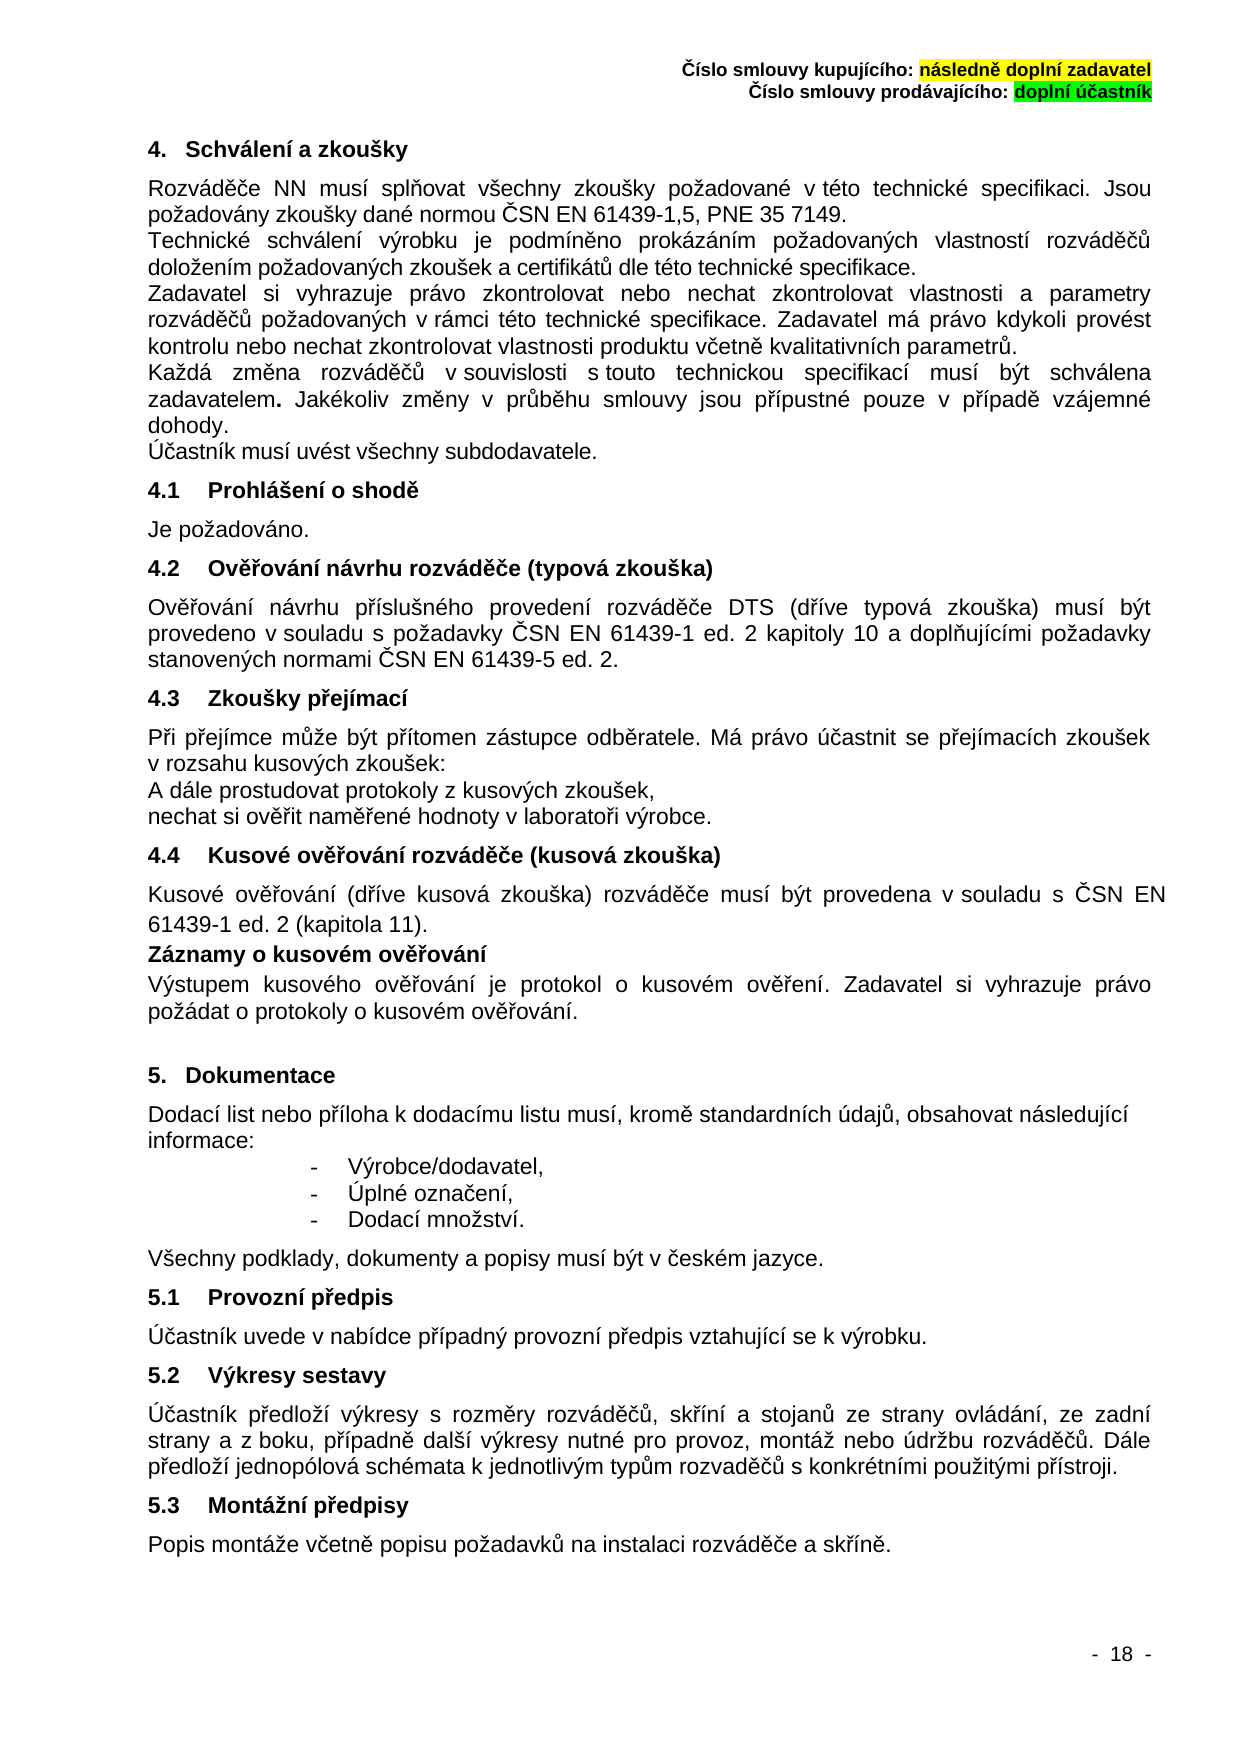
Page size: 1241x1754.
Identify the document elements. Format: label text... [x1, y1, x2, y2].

text Všechny podklady, dokumenty a popisy musí být v českém jazyce. [148, 1245, 1152, 1271]
text Účastník musí uvést všechny subdodavatele. [148, 438, 1152, 464]
text Popis montáže včetně popisu požadavků na instalaci rozváděče a skříně. [148, 1531, 1152, 1557]
text Ověřování návrhu rozváděče (typová zkouška) [148, 555, 1152, 581]
text Účastník uvede v nabídce případný provozní předpis vztahující se k výrobku. [148, 1323, 1152, 1349]
list Dodací množství. [310, 1206, 1152, 1233]
text Prohlášení o shodě [148, 477, 1152, 503]
text Technické schválení výrobku je podmíněno prokázáním požadovaných vlastností rozváděčů doložením požadovaných zkoušek a certifikátů dle této technické specifikace. [148, 227, 1152, 280]
text Ověřování návrhu příslušného provedení rozváděče DTS (dříve typová zkouška) musí být provedeno v souladu s požadavky ČSN EN 61439-1 ed. 2 kapitoly 10 a doplňujícími požadavky stanovených normami ČSN EN 61439-5 ed. 2. [148, 594, 1152, 673]
text Je požadováno. [148, 516, 1152, 542]
text Kusové ověřování rozváděče (kusová zkouška) [148, 842, 1152, 868]
text Výstupem kusového ověřování je protokol o kusovém ověření. Zadavatel si vyhrazuje právo požádat o protokoly o kusovém ověřování. [148, 971, 1152, 1024]
text Výkresy sestavy [148, 1362, 1152, 1388]
text Při přejímce může být přítomen zástupce odběratele. Má právo účastnit se přejímacích zkoušek v rozsahu kusových zkoušek: [148, 724, 1152, 777]
list Dokumentace [148, 1062, 1152, 1088]
list Schválení a zkoušky [148, 136, 1152, 162]
list Úplné označení, [310, 1180, 1152, 1206]
text Dodací list nebo příloha k dodacímu listu musí, kromě standardních údajů, obsahovat následující informace: [148, 1101, 1152, 1153]
text Účastník předloží výkresy s rozměry rozváděčů, skříní a stojanů ze strany ovládání, ze zadní strany a z boku, případně další výkresy nutné pro provoz, montáž nebo údržbu rozváděčů. Dále předloží jednopólová schémata k jednotlivým typům rozvaděčů s konkrétními použitými přístroji. [148, 1401, 1152, 1479]
text Provozní předpis [148, 1284, 1152, 1310]
text Zadavatel si vyhrazuje právo zkontrolovat nebo nechat zkontrolovat vlastnosti a parametry rozváděčů požadovaných v rámci této technické specifikace. Zadavatel má právo kdykoli provést kontrolu nebo nechat zkontrolovat vlastnosti produktu včetně kvalitativních parametrů. [148, 280, 1152, 359]
list Výrobce/dodavatel, [310, 1153, 1152, 1180]
text Montážní předpisy [148, 1492, 1152, 1518]
text Kusové ověřování (dříve kusová zkouška) rozváděče musí být provedena v souladu s ČSN EN 61439-1 ed. 2 (kapitola 11). [148, 881, 1166, 937]
text Každá změna rozváděčů v souvislosti s touto technickou specifikací musí být schválena zadavatelem. Jakékoliv změny v průběhu smlouvy jsou přípustné pouze v případě vzájemné dohody. [148, 359, 1152, 438]
text Rozváděče NN musí splňovat všechny zkoušky požadované v této technické specifikaci. Jsou požadovány zkoušky dané normou ČSN EN 61439-1,5, PNE 35 7149. [148, 175, 1152, 227]
text Zkoušky přejímací [148, 685, 1152, 712]
text Záznamy o kusovém ověřování [148, 941, 1152, 968]
text A dále prostudovat protokoly z kusových zkoušek, [148, 777, 1152, 803]
text nechat si ověřit naměřené hodnoty v laboratoři výrobce. [148, 803, 1152, 829]
